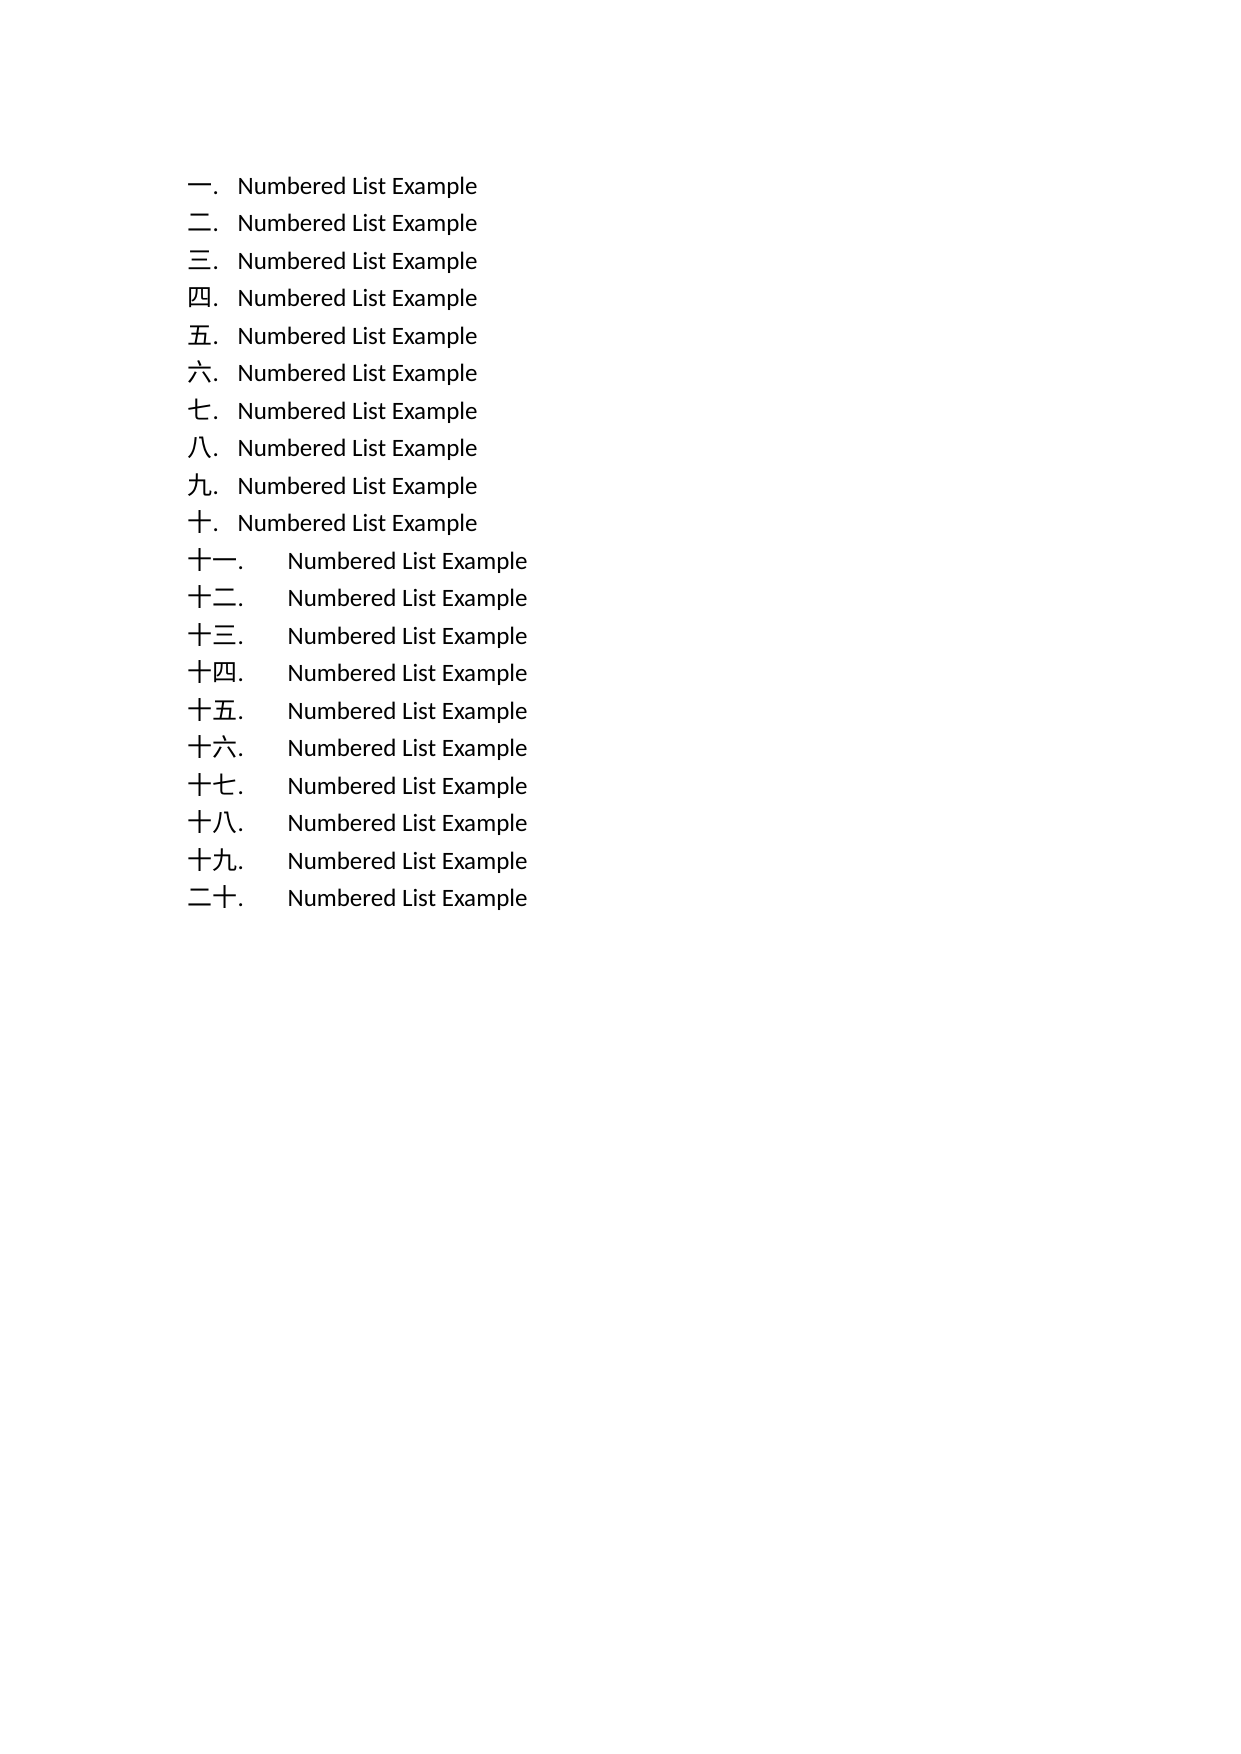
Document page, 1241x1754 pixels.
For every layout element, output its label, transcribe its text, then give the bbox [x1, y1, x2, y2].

list Numbered List Example [187, 614, 1053, 652]
list Numbered List Example [187, 764, 1053, 802]
list Numbered List Example [187, 427, 1053, 464]
list Numbered List Example [187, 389, 1053, 427]
list Numbered List Example [187, 539, 1053, 577]
list Numbered List Example [187, 802, 1053, 839]
list Numbered List Example [187, 577, 1053, 614]
list Numbered List Example [187, 277, 1053, 314]
list Numbered List Example [187, 202, 1053, 239]
list Numbered List Example [187, 239, 1053, 277]
list Numbered List Example [187, 502, 1053, 539]
list Numbered List Example [187, 839, 1053, 877]
list Numbered List Example [187, 877, 1053, 914]
list Numbered List Example [187, 689, 1053, 727]
list Numbered List Example [187, 314, 1053, 352]
list Numbered List Example [187, 352, 1053, 389]
list Numbered List Example [187, 464, 1053, 502]
list Numbered List Example [187, 727, 1053, 764]
list Numbered List Example [187, 164, 1053, 202]
list Numbered List Example [187, 652, 1053, 689]
